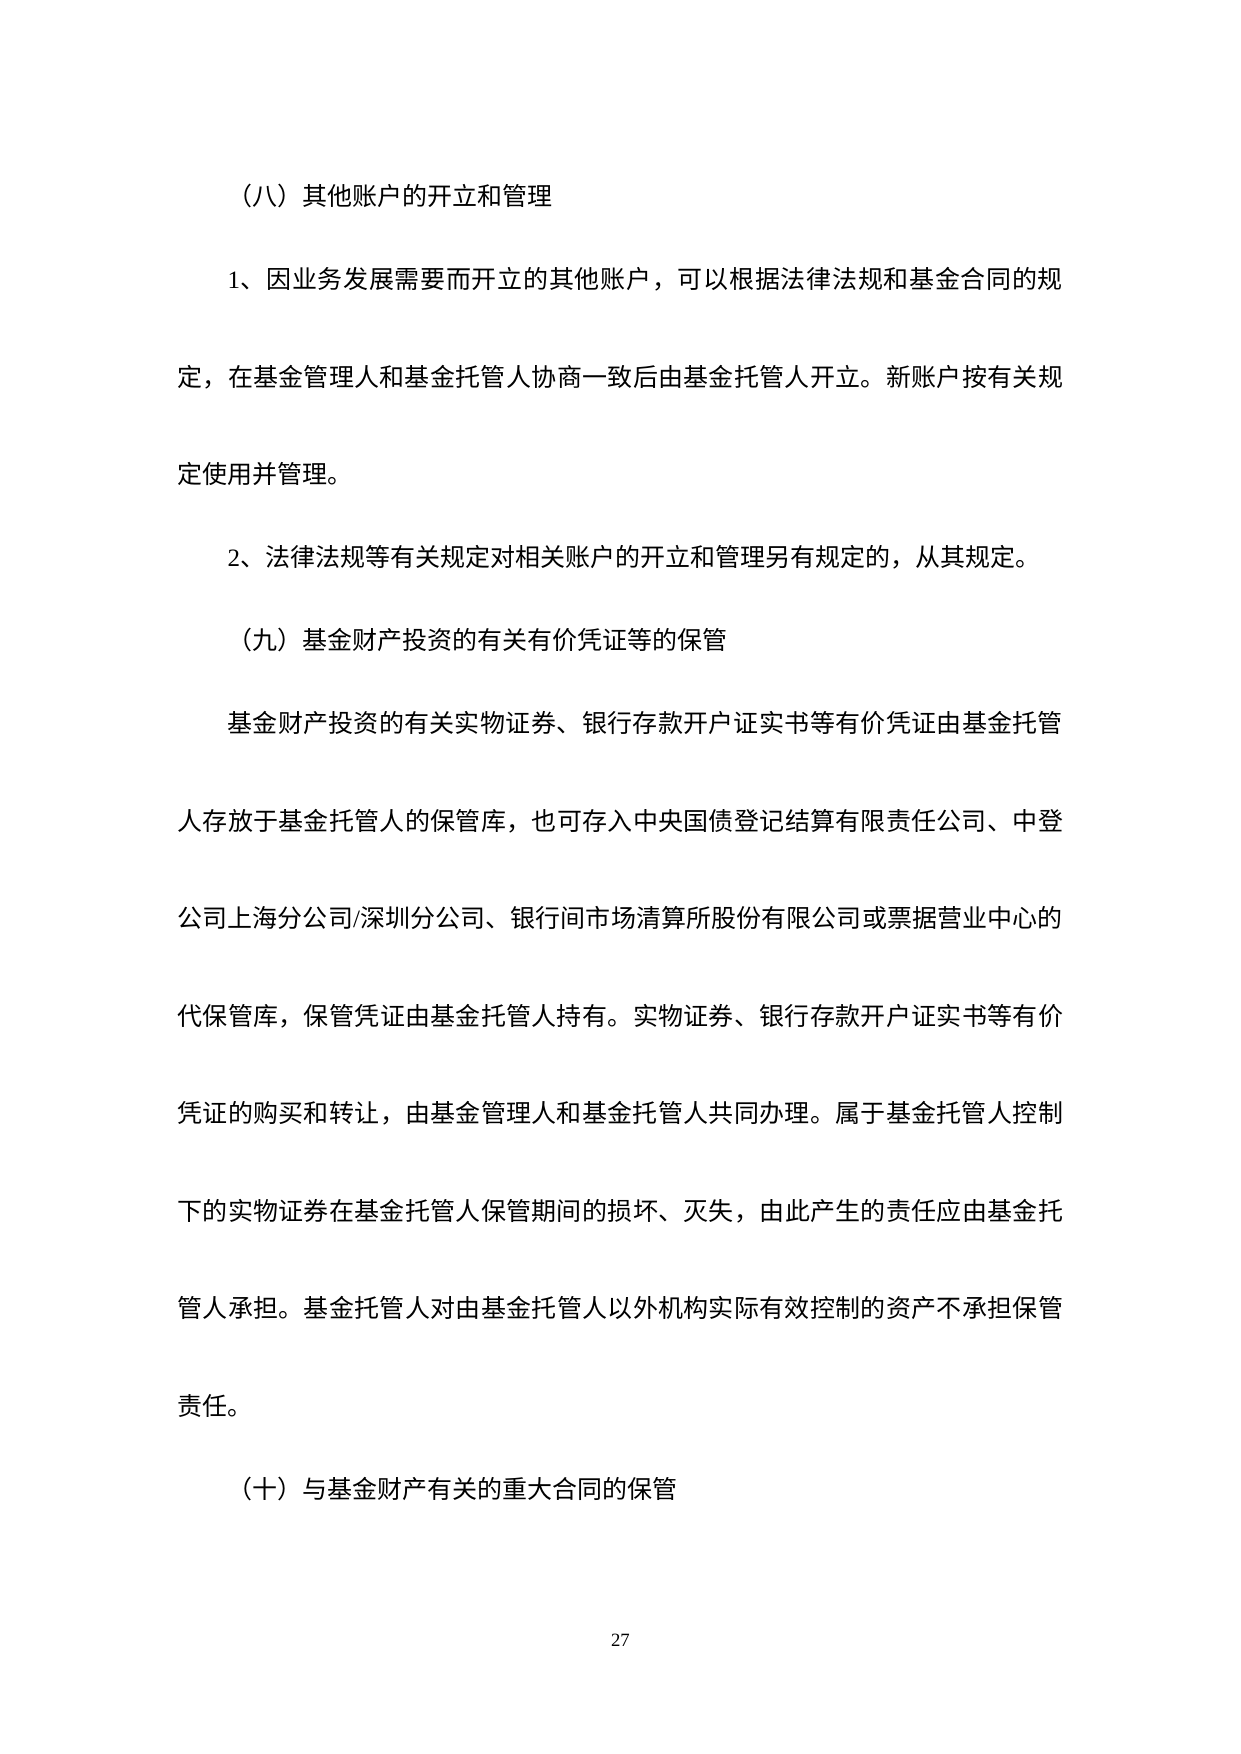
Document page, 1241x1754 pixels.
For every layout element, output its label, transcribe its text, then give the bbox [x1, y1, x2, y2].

text （九）基金财产投资的有关有价凭证等的保管 [177, 606, 1063, 671]
text 1、因业务发展需要而开立的其他账户，可以根据法律法规和基金合同的规定，在基金管理人和基金托管人协商一致后由基金托管人开立。新账户按有关规定使用并管理。 [177, 245, 1063, 505]
text 基金财产投资的有关实物证券、银行存款开户证实书等有价凭证由基金托管人存放于基金托管人的保管库，也可存入中央国债登记结算有限责任公司、中登公司上海分公司/深圳分公司、银行间市场清算所股份有限公司或票据营业中心的代保管库，保管凭证由基金托管人持有。实物证券、银行存款开户证实书等有价凭证的购买和转让，由基金管理人和基金托管人共同办理。属于基金托管人控制下的实物证券在基金托管人保管期间的损坏、灭失，由此产生的责任应由基金托管人承担。基金托管人对由基金托管人以外机构实际有效控制的资产不承担保管责任。 [177, 689, 1063, 1437]
text 2、法律法规等有关规定对相关账户的开立和管理另有规定的，从其规定。 [177, 523, 1063, 588]
text （八）其他账户的开立和管理 [177, 162, 1063, 227]
text （十）与基金财产有关的重大合同的保管 [177, 1455, 1063, 1520]
